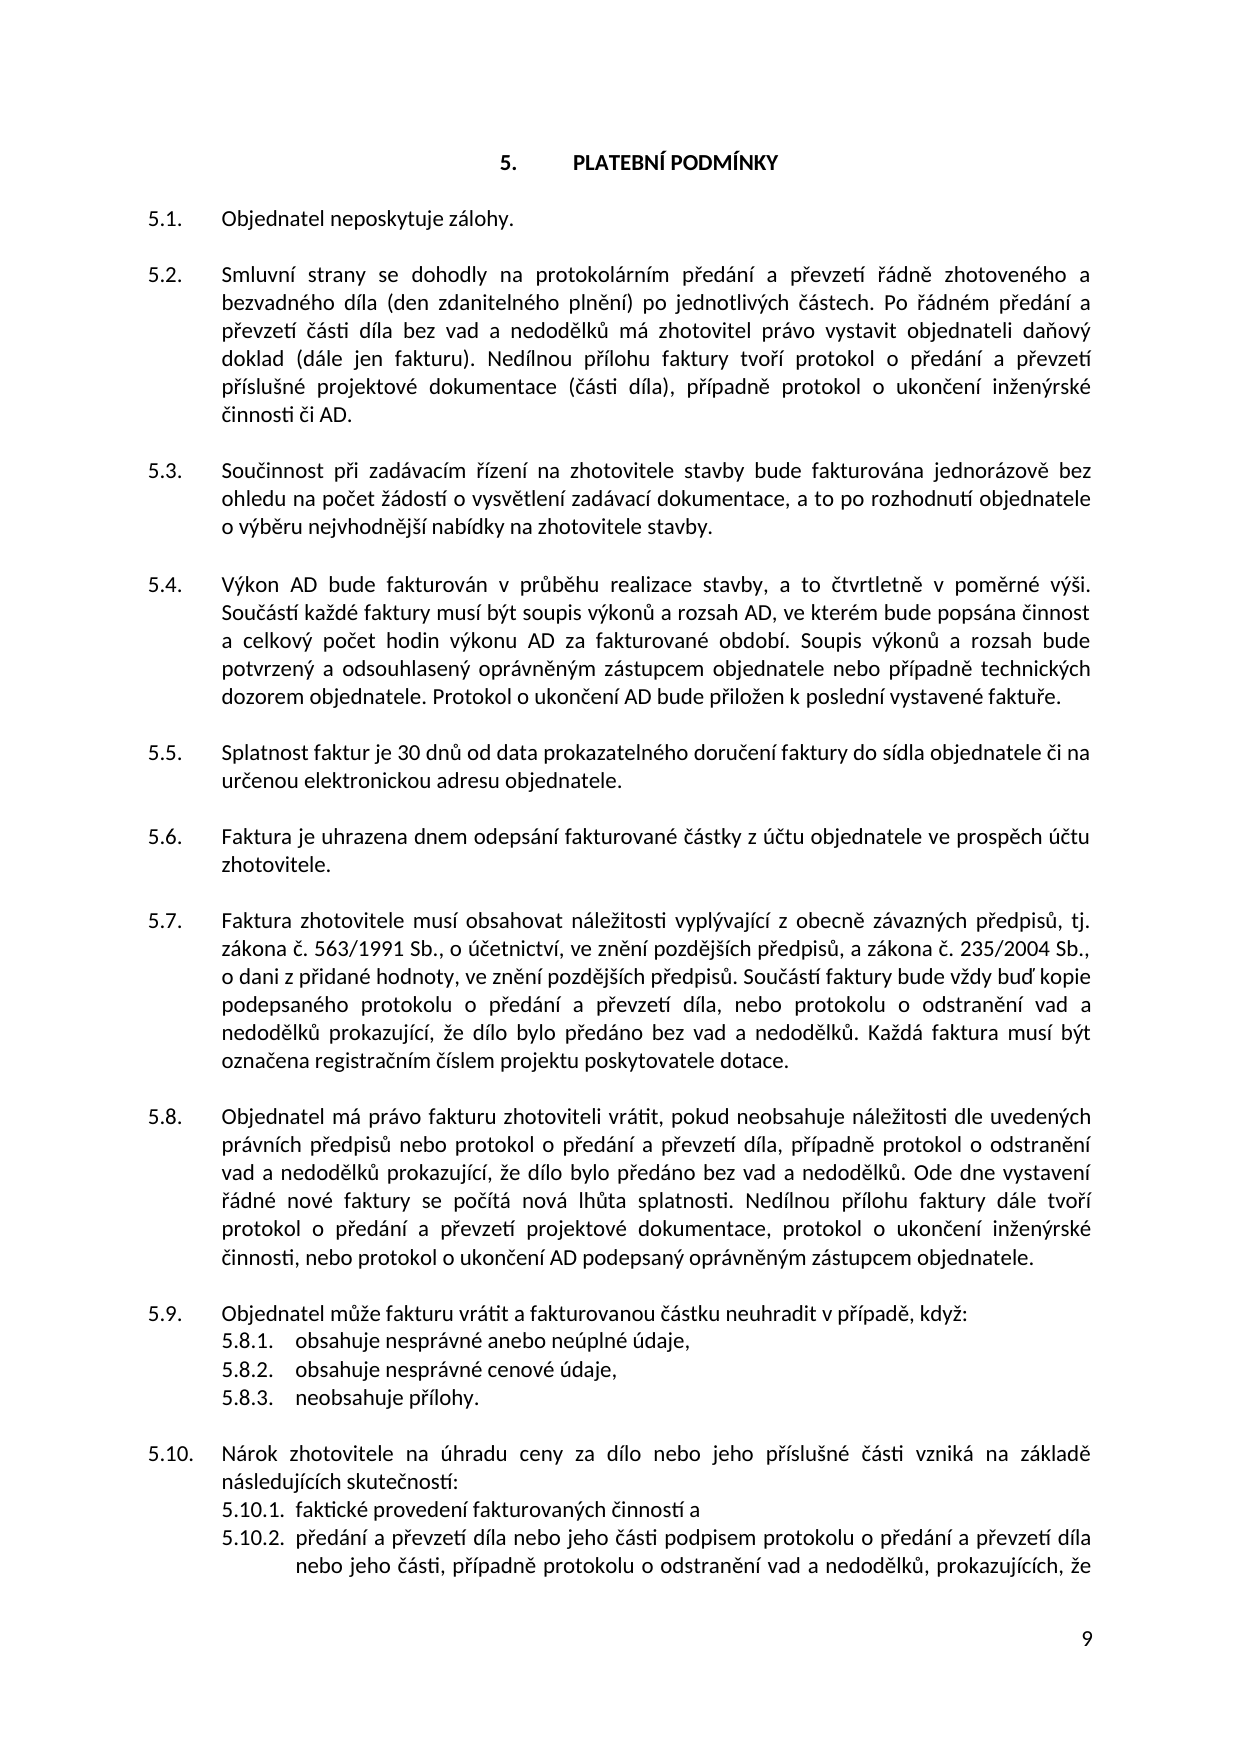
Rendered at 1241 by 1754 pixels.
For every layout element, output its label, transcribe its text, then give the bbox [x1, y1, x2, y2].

list Splatnost faktur je 30 dnů od data prokazatelného doručení faktury do sídla objednatele či na určenou elektronickou adresu objednatele. [148, 738, 1093, 794]
text 5.8.2. obsahuje nesprávné cenové údaje, [221, 1355, 1093, 1383]
list Faktura je uhrazena dnem odepsání fakturované částky z účtu objednatele ve prospěch účtu zhotovitele. [148, 822, 1093, 878]
list Výkon AD bude fakturován v průběhu realizace stavby, a to čtvrtletně v poměrné výši. Součástí každé faktury musí být soupis výkonů a rozsah AD, ve kterém bude popsána činnost a celkový počet hodin výkonu AD za fakturované období. Soupis výkonů a rozsah bude potvrzený a odsouhlasený oprávněným zástupcem objednatele nebo případně technických dozorem objednatele. Protokol o ukončení AD bude přiložen k poslední vystavené faktuře. [148, 570, 1093, 710]
list Smluvní strany se dohodly na protokolárním předání a převzetí řádně zhotoveného a bezvadného díla (den zdanitelného plnění) po jednotlivých částech. Po řádném předání a převzetí části díla bez vad a nedodělků má zhotovitel právo vystavit objednateli daňový doklad (dále jen fakturu). Nedílnou přílohu faktury tvoří protokol o předání a převzetí příslušné projektové dokumentace (části díla), případně protokol o ukončení inženýrské činnosti či AD. [148, 260, 1093, 428]
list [221, 1523, 1093, 1579]
list Nárok zhotovitele na úhradu ceny za dílo nebo jeho příslušné části vzniká na základě následujících skutečností: [148, 1439, 1093, 1495]
list Faktura zhotovitele musí obsahovat náležitosti vyplývající z obecně závazných předpisů, tj. zákona č. 563/1991 Sb., o účetnictví, ve znění pozdějších předpisů, a zákona č. 235/2004 Sb., o dani z přidané hodnoty, ve znění pozdějších předpisů. Součástí faktury bude vždy buď kopie podepsaného protokolu o předání a převzetí díla, nebo protokolu o odstranění vad a nedodělků prokazující, že dílo bylo předáno bez vad a nedodělků. Každá faktura musí být označena registračním číslem projektu poskytovatele dotace. [148, 906, 1093, 1074]
list Součinnost při zadávacím řízení na zhotovitele stavby bude fakturována jednorázově bez ohledu na počet žádostí o vysvětlení zadávací dokumentace, a to po rozhodnutí objednatele o výběru nejvhodnější nabídky na zhotovitele stavby. [148, 456, 1093, 540]
list PLATEBNÍ PODMÍNKY [185, 148, 1093, 176]
list faktické provedení fakturovaných činností a [221, 1495, 1093, 1523]
list Objednatel má právo fakturu zhotoviteli vrátit, pokud neobsahuje náležitosti dle uvedených právních předpisů nebo protokol o předání a převzetí díla, případně protokol o odstranění vad a nedodělků prokazující, že dílo bylo předáno bez vad a nedodělků. Ode dne vystavení řádné nové faktury se počítá nová lhůta splatnosti. Nedílnou přílohu faktury dále tvoří protokol o předání a převzetí projektové dokumentace, protokol o ukončení inženýrské činnosti, nebo protokol o ukončení AD podepsaný oprávněným zástupcem objednatele. [148, 1102, 1093, 1271]
list Objednatel neposkytuje zálohy. [148, 204, 1093, 232]
list Objednatel může fakturu vrátit a fakturovanou částku neuhradit v případě, když: [148, 1299, 1093, 1327]
text 5.8.1. obsahuje nesprávné anebo neúplné údaje, [221, 1327, 1093, 1355]
text 5.8.3. neobsahuje přílohy. [221, 1383, 1093, 1411]
